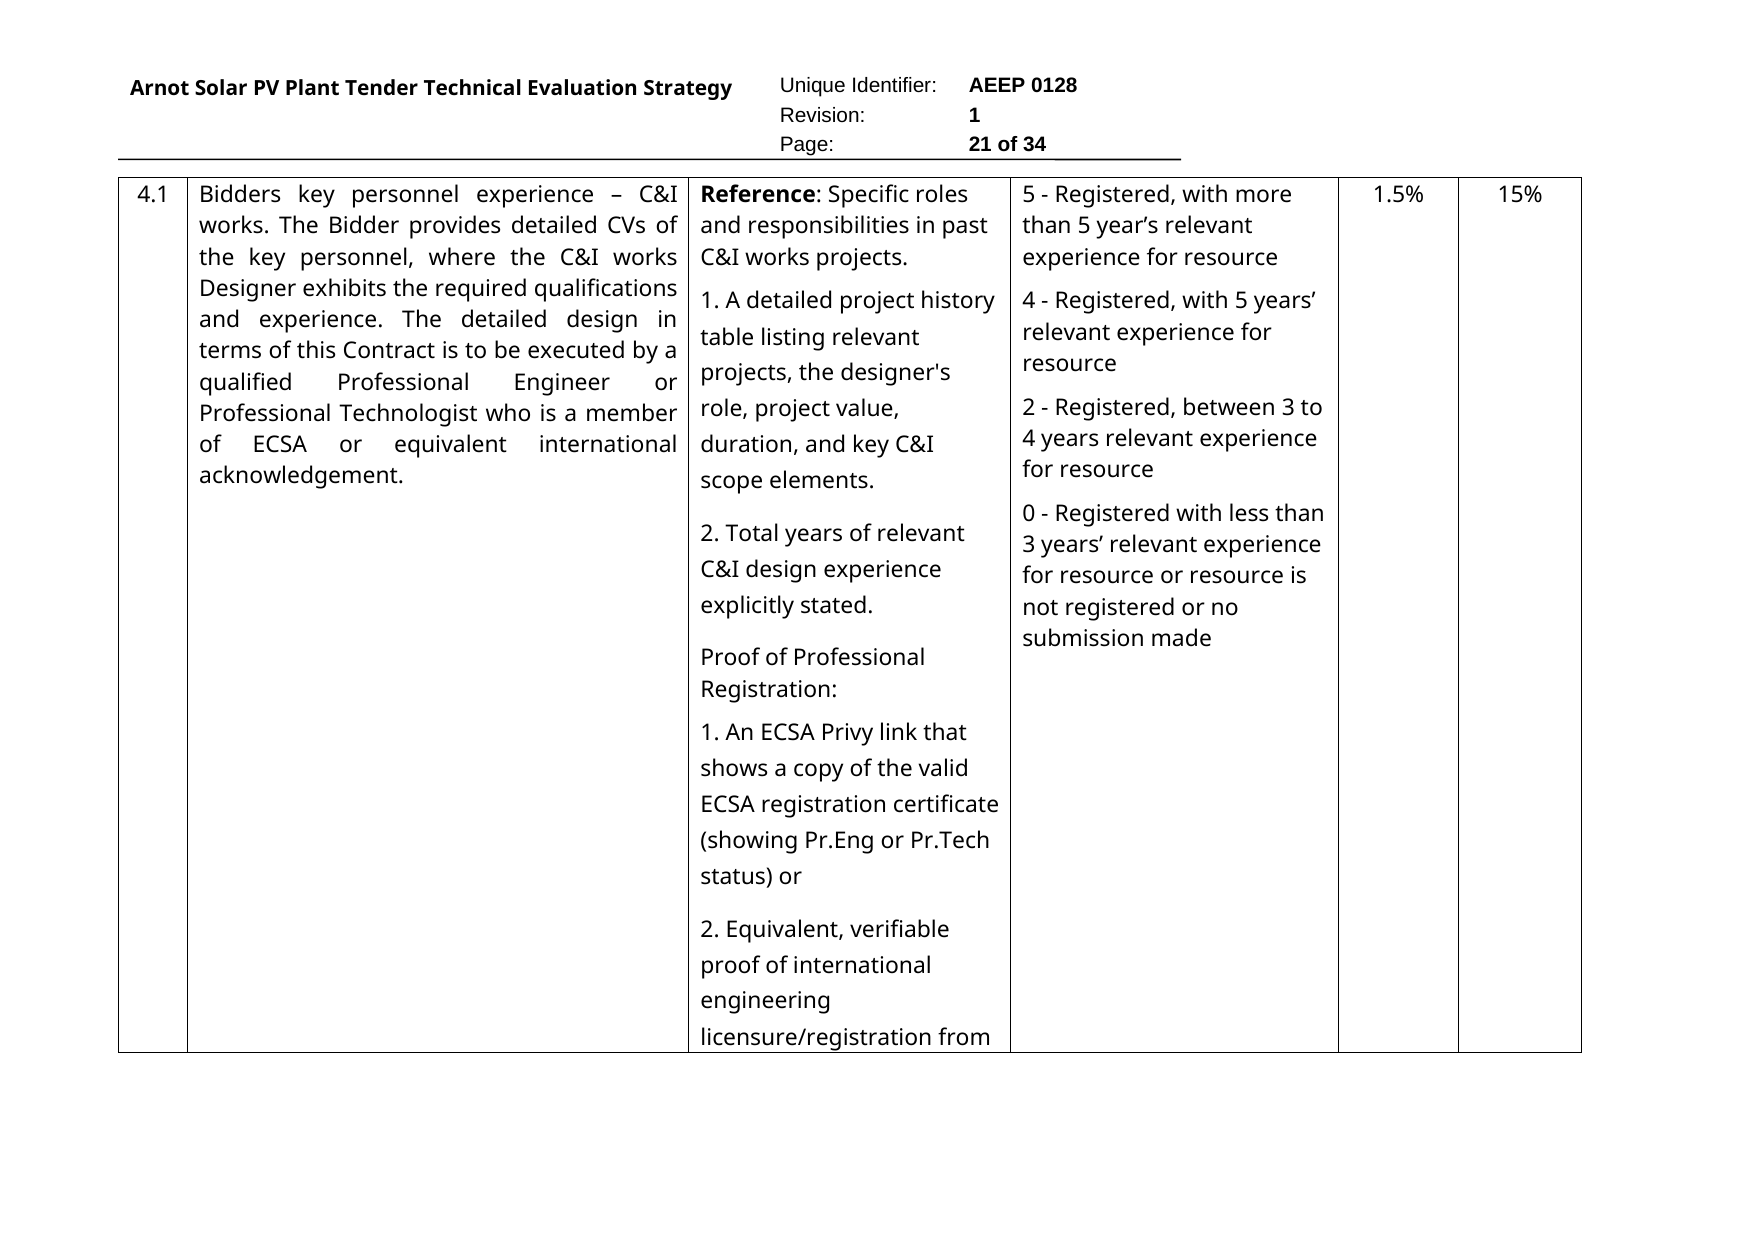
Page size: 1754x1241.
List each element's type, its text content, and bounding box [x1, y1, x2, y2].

table_cell 15% [1459, 178, 1581, 1052]
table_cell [188, 178, 688, 1052]
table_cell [1011, 178, 1338, 1052]
table_cell 1.5% [1339, 178, 1458, 1052]
table_cell 4.1 [119, 178, 187, 1052]
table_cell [689, 178, 1010, 1052]
